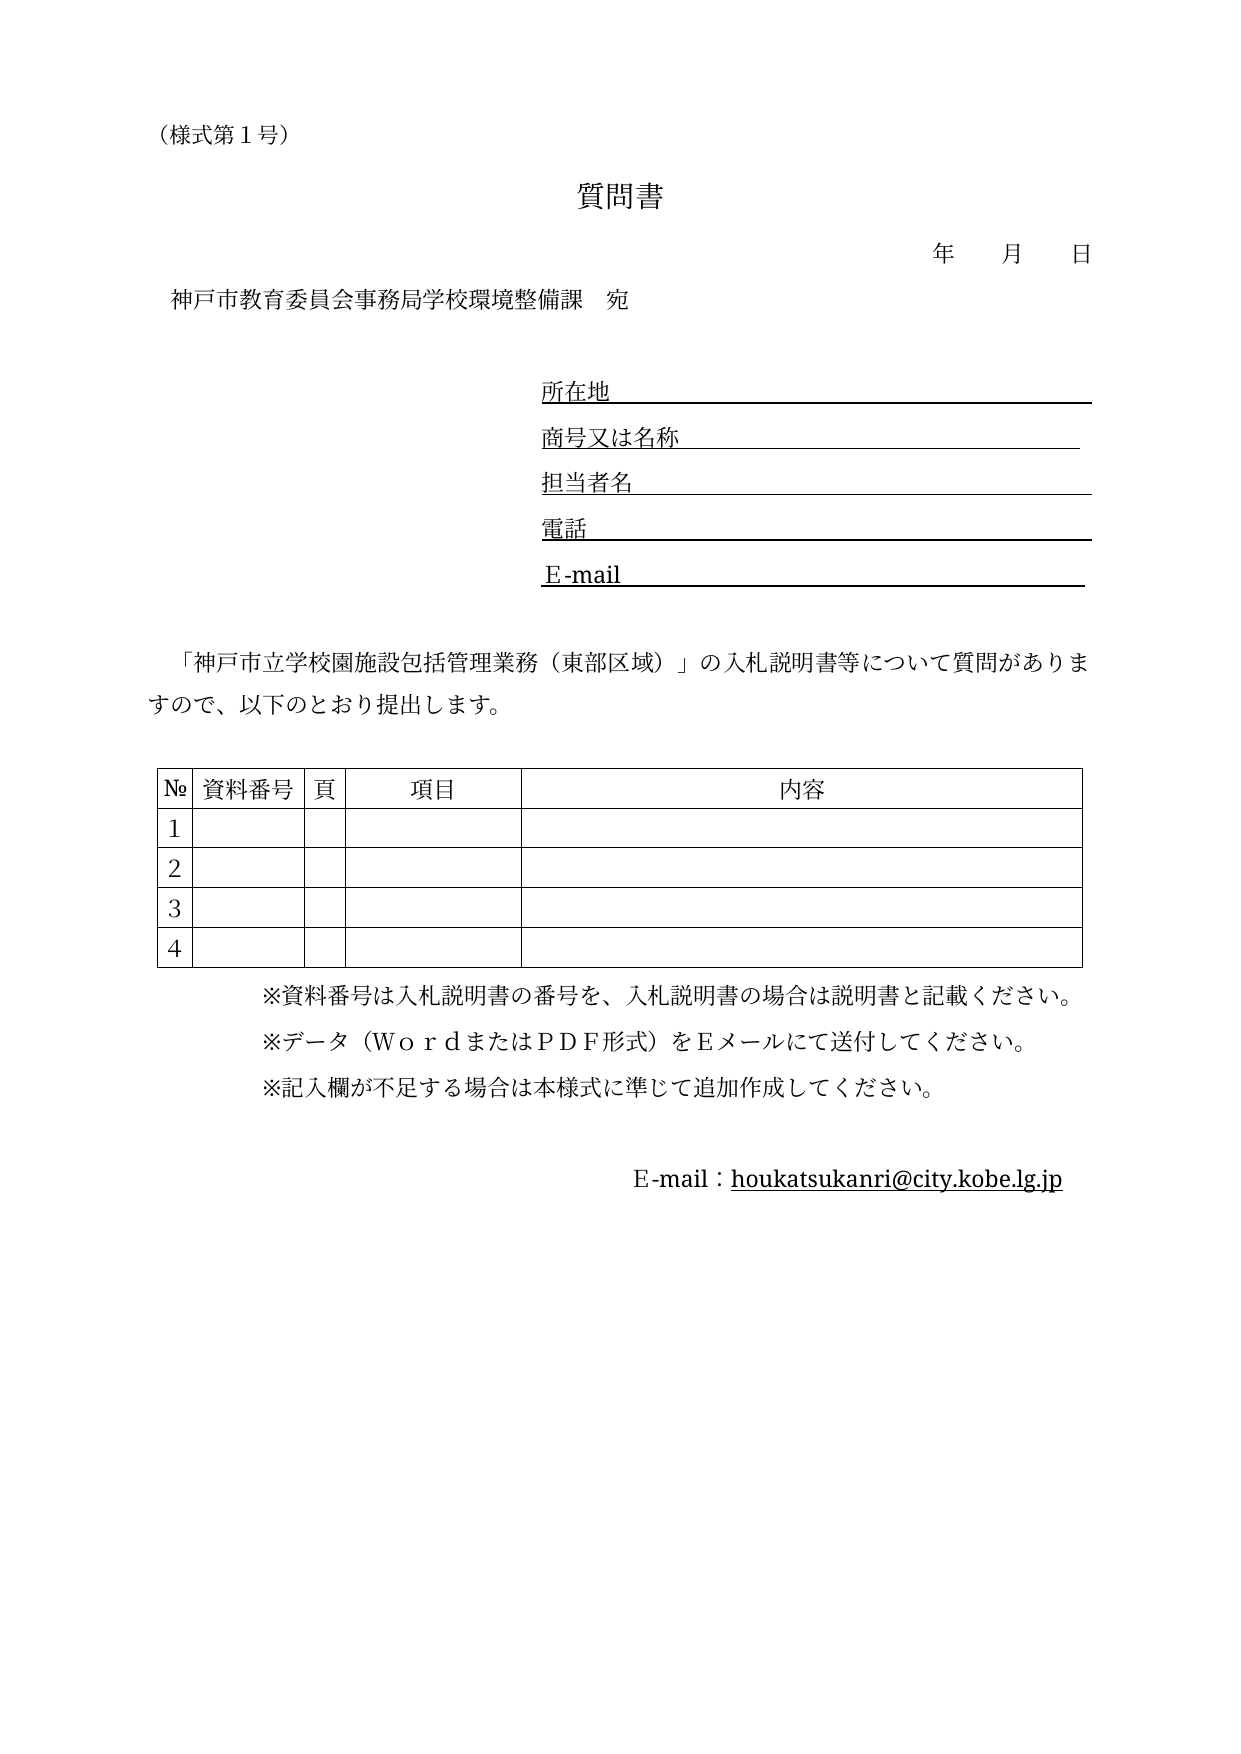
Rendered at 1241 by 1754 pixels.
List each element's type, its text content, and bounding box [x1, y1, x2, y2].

table_cell [522, 809, 1082, 847]
text 所在地 [541, 363, 1092, 402]
text 電話 [541, 501, 1092, 539]
table_header 頁 [305, 769, 345, 807]
table_cell [346, 928, 521, 967]
text 質問書 [148, 164, 1092, 226]
table_header 項目 [346, 769, 521, 807]
text Ｅ-mail：houkatsukanri@city.kobe.lg.jp [148, 1151, 1092, 1197]
table_cell [193, 928, 304, 967]
text 神戸市教育委員会事務局学校環境整備課 宛 [148, 272, 1092, 318]
table_cell [522, 928, 1082, 967]
text ※記入欄が不足する場合は本様式に準じて追加作成してください。 [148, 1059, 1092, 1105]
table_cell [522, 848, 1082, 887]
table_cell [305, 848, 345, 887]
table_cell [305, 809, 345, 847]
table_cell [193, 848, 304, 887]
text 担当者名 [541, 455, 1092, 494]
table_cell [305, 928, 345, 967]
text 「神戸市立学校園施設包括管理業務（東部区域）」の入札説明書等について質問がありますので、以下のとおり提出します。 [148, 638, 1092, 722]
text 商号又は名称 [541, 409, 1092, 455]
table_cell [305, 888, 345, 927]
table_cell [346, 848, 521, 887]
text ※資料番号は入札説明書の番号を、入札説明書の場合は説明書と記載ください。 [148, 968, 1092, 1013]
table_cell ３ [158, 888, 192, 927]
table_cell [346, 888, 521, 927]
table_header № [158, 769, 192, 807]
table_cell [346, 809, 521, 847]
text ※データ（ＷｏｒｄまたはＰＤＦ形式）をＥメールにて送付してください。 [148, 1013, 1092, 1059]
table_header 内容 [522, 769, 1082, 807]
text Ｅ-mail [541, 547, 1092, 593]
table_cell [193, 809, 304, 847]
table_cell [193, 888, 304, 927]
table_cell [522, 888, 1082, 927]
table_cell ２ [158, 848, 192, 887]
text 年 月 日 [148, 226, 1092, 272]
table_header 資料番号 [193, 769, 304, 807]
table_cell １ [158, 809, 192, 847]
table_cell ４ [158, 928, 192, 967]
